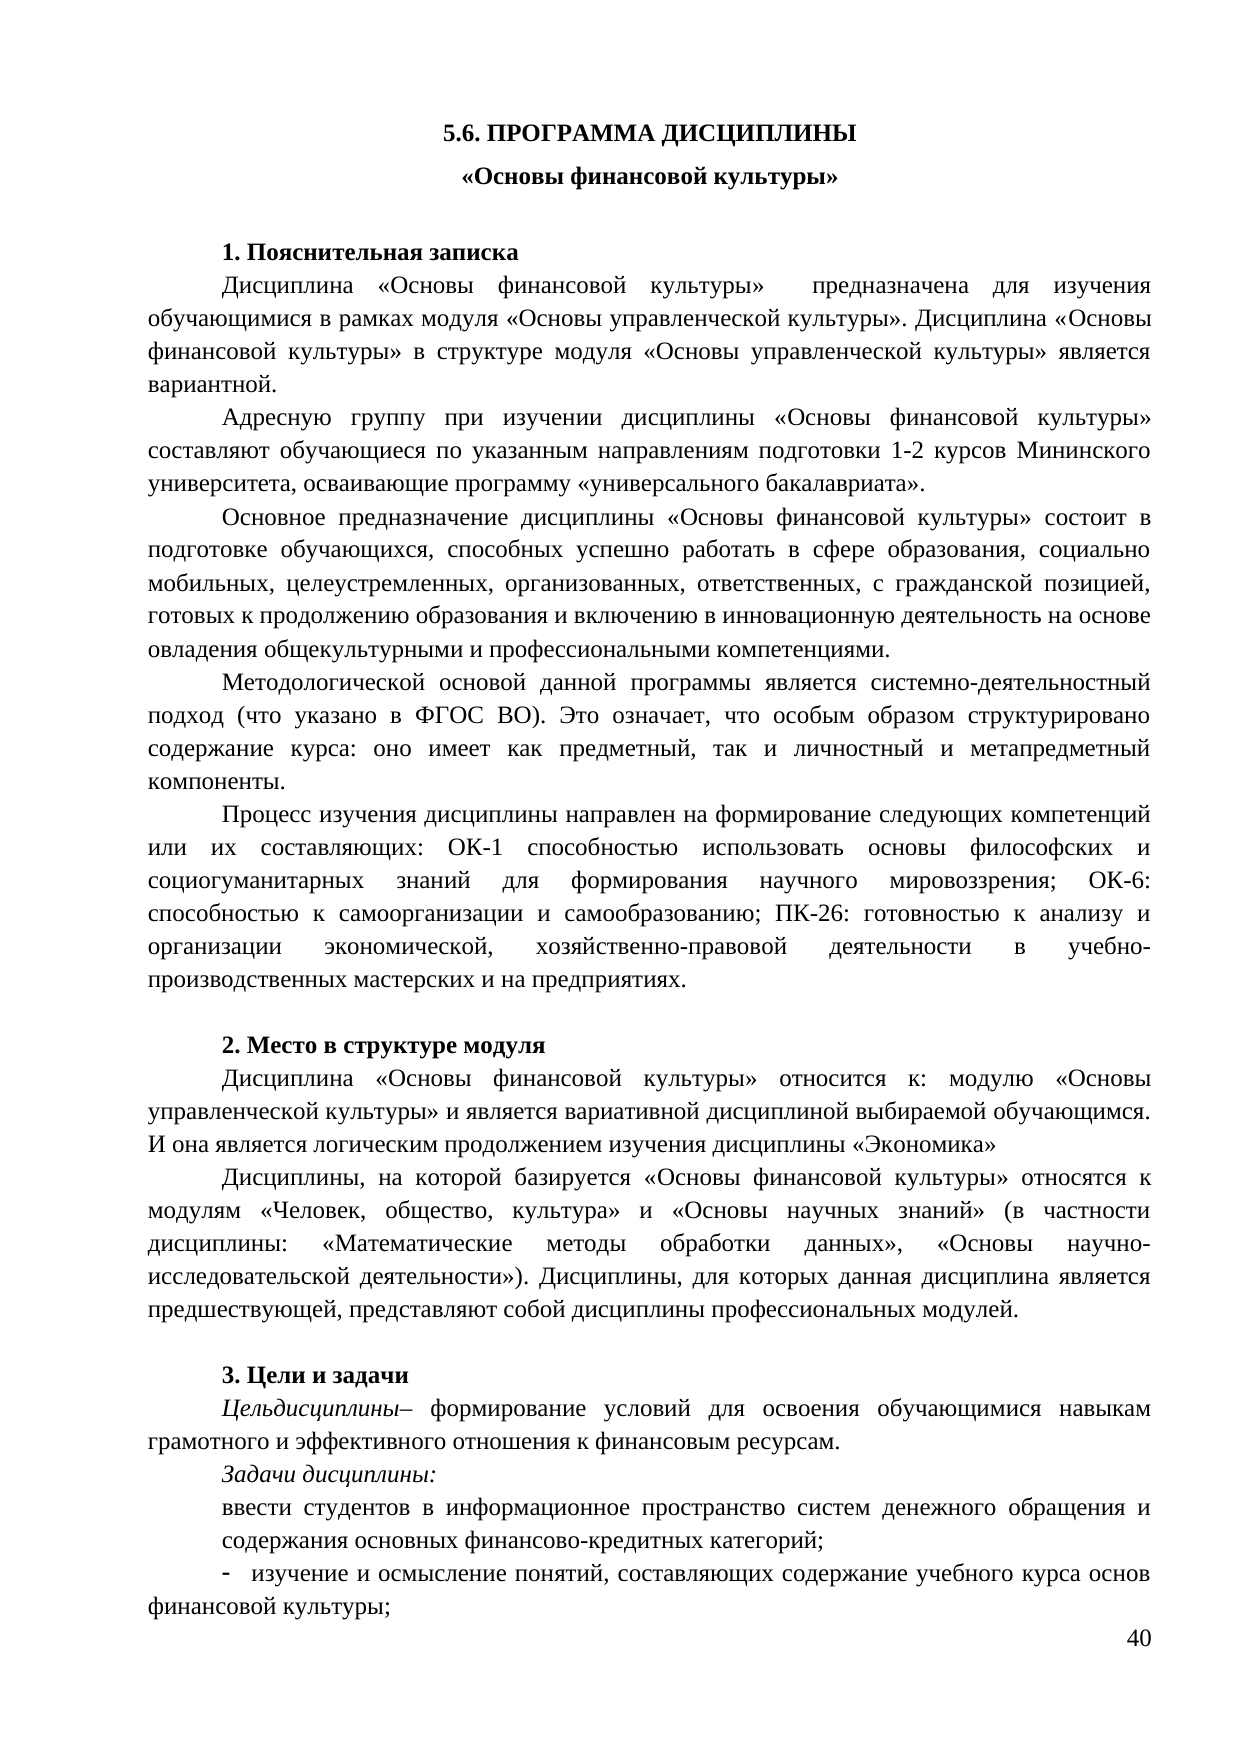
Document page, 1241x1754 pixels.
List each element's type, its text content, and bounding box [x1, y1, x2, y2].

text ввести студентов в информационное пространство систем денежного обращения и содержания основных финансово-кредитных категорий; [222, 1492, 1152, 1554]
text Цельдисциплины– формирование условий для освоения обучающимися навыкам грамотного и эффективного отношения к финансовым ресурсам. [148, 1393, 1152, 1455]
text Дисциплина «Основы финансовой культуры» относится к: модулю «Основы управленческой культуры» и является вариативной дисциплиной выбираемой обучающимся. И она является логическим продолжением изучения дисциплины «Экономика» [148, 1063, 1152, 1158]
list изучение и осмысление понятий, составляющих содержание учебного курса основ финансовой культуры; [148, 1558, 1152, 1620]
text Процесс изучения дисциплины направлен на формирование следующих компетенций или их составляющих: ОК-1 способностью использовать основы философских и социогуманитарных знаний для формирования научного мировоззрения; ОК-6: способностью к самоорганизации и самообразованию; ПК-26: готовностью к анализу и организации экономической, хозяйственно-правовой деятельности в учебно-производственных мастерских и на предприятиях. [148, 799, 1152, 993]
text 2. Место в структуре модуля [148, 1030, 1152, 1059]
text Адресную группу при изучении дисциплины «Основы финансовой культуры» составляют обучающиеся по указанным направлениям подготовки 1-2 курсов Мининского университета, осваивающие программу «универсального бакалавриата». [148, 402, 1152, 497]
text «Основы финансовой культуры» [148, 161, 1152, 190]
text 1. Пояснительная записка [148, 237, 1152, 266]
text 3. Цели и задачи [148, 1360, 1152, 1389]
text Дисциплины, на которой базируется «Основы финансовой культуры» относятся к модулям «Человек, общество, культура» и «Основы научных знаний» (в частности дисциплины: «Математические методы обработки данных», «Основы научно-исследовательской деятельности»). Дисциплины, для которых данная дисциплина является предшествующей, представляют собой дисциплины профессиональных модулей. [148, 1162, 1152, 1323]
text Задачи дисциплины: [148, 1459, 1152, 1488]
text Дисциплина «Основы финансовой культуры» предназначена для изучения обучающимися в рамках модуля «Основы управленческой культуры». Дисциплина «Основы финансовой культуры» в структуре модуля «Основы управленческой культуры» является вариантной. [148, 270, 1152, 398]
text Основное предназначение дисциплины «Основы финансовой культуры» состоит в подготовке обучающихся, способных успешно работать в сфере образования, социально мобильных, целеустремленных, организованных, ответственных, с гражданской позицией, готовых к продолжению образования и включению в инновационную деятельность на основе овладения общекультурными и профессиональными компетенциями. [148, 502, 1152, 662]
text 5.6. ПРОГРАММА ДИСЦИПЛИНЫ [148, 118, 1152, 147]
text Методологической основой данной программы является системно-деятельностный подход (что указано в ФГОС ВО). Это означает, что особым образом структурировано содержание курса: оно имеет как предметный, так и личностный и метапредметный компоненты. [148, 667, 1152, 794]
